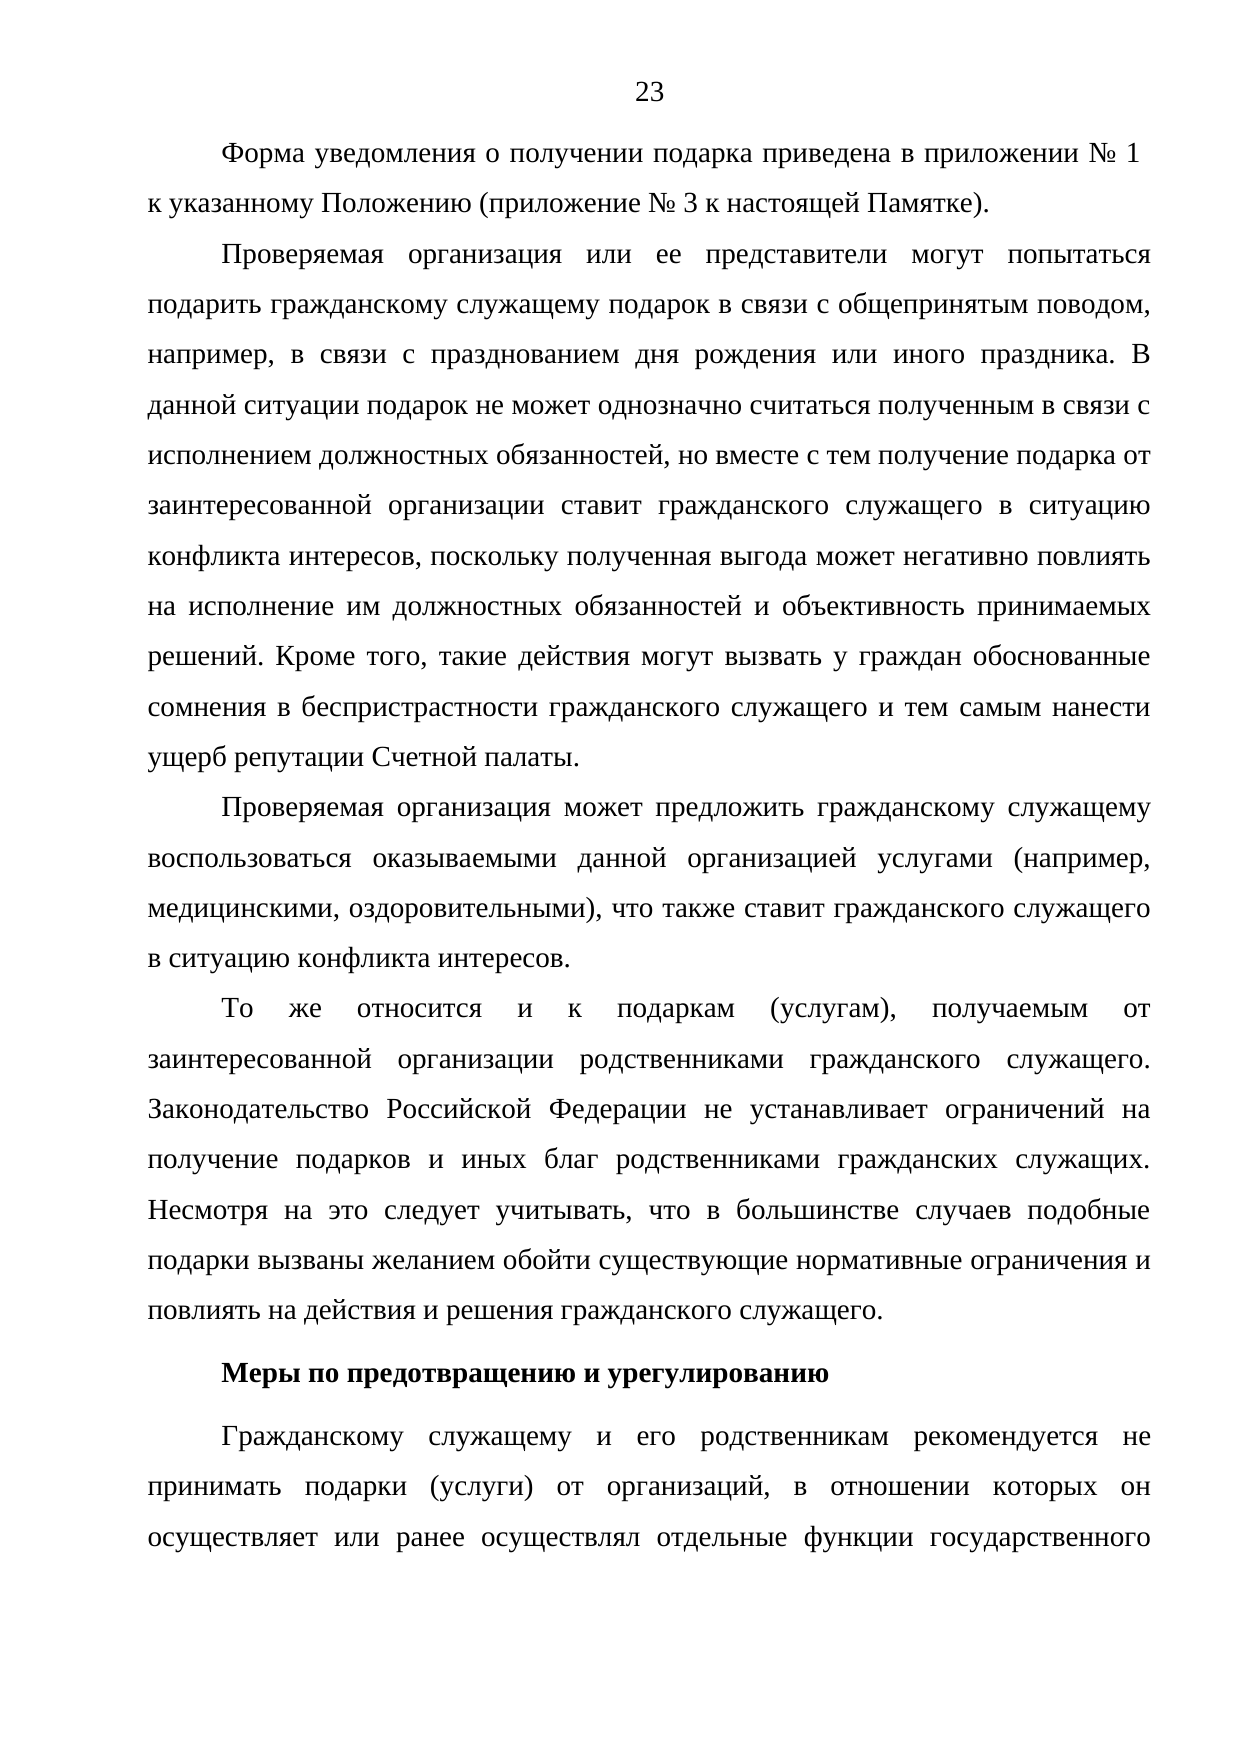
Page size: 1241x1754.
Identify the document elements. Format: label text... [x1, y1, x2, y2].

text То же относится и к подаркам (услугам), получаемым от заинтересованной организации родственниками гражданского служащего. Законодательство Российской Федерации не устанавливает ограничений на получение подарков и иных благ родственниками гражданских служащих. Несмотря на это следует учитывать, что в большинстве случаев подобные подарки вызваны желанием обойти существующие нормативные ограничения и повлиять на действия и решения гражданского служащего. [147, 991, 1152, 1326]
text Проверяемая организация может предложить гражданскому служащему воспользоваться оказываемыми данной организацией услугами (например, медицинскими, оздоровительными), что также ставит гражданского служащего в ситуацию конфликта интересов. [147, 789, 1152, 974]
text Меры по предотвращению и урегулированию [147, 1355, 1152, 1389]
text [147, 1418, 1152, 1552]
text Форма уведомления о получении подарка приведена в приложении № 1 к указанному Положению (приложение № 3 к настоящей Памятке). [147, 135, 1152, 219]
text Проверяемая организация или ее представители могут попытаться подарить гражданскому служащему подарок в связи с общепринятым поводом, например, в связи с празднованием дня рождения или иного праздника. В данной ситуации подарок не может однозначно считаться полученным в связи с исполнением должностных обязанностей, но вместе с тем получение подарка от заинтересованной организации ставит гражданского служащего в ситуацию конфликта интересов, поскольку полученная выгода может негативно повлиять на исполнение им должностных обязанностей и объективность принимаемых решений. Кроме того, такие действия могут вызвать у граждан обоснованные сомнения в беспристрастности гражданского служащего и тем самым нанести ущерб репутации Счетной палаты. [147, 236, 1152, 773]
